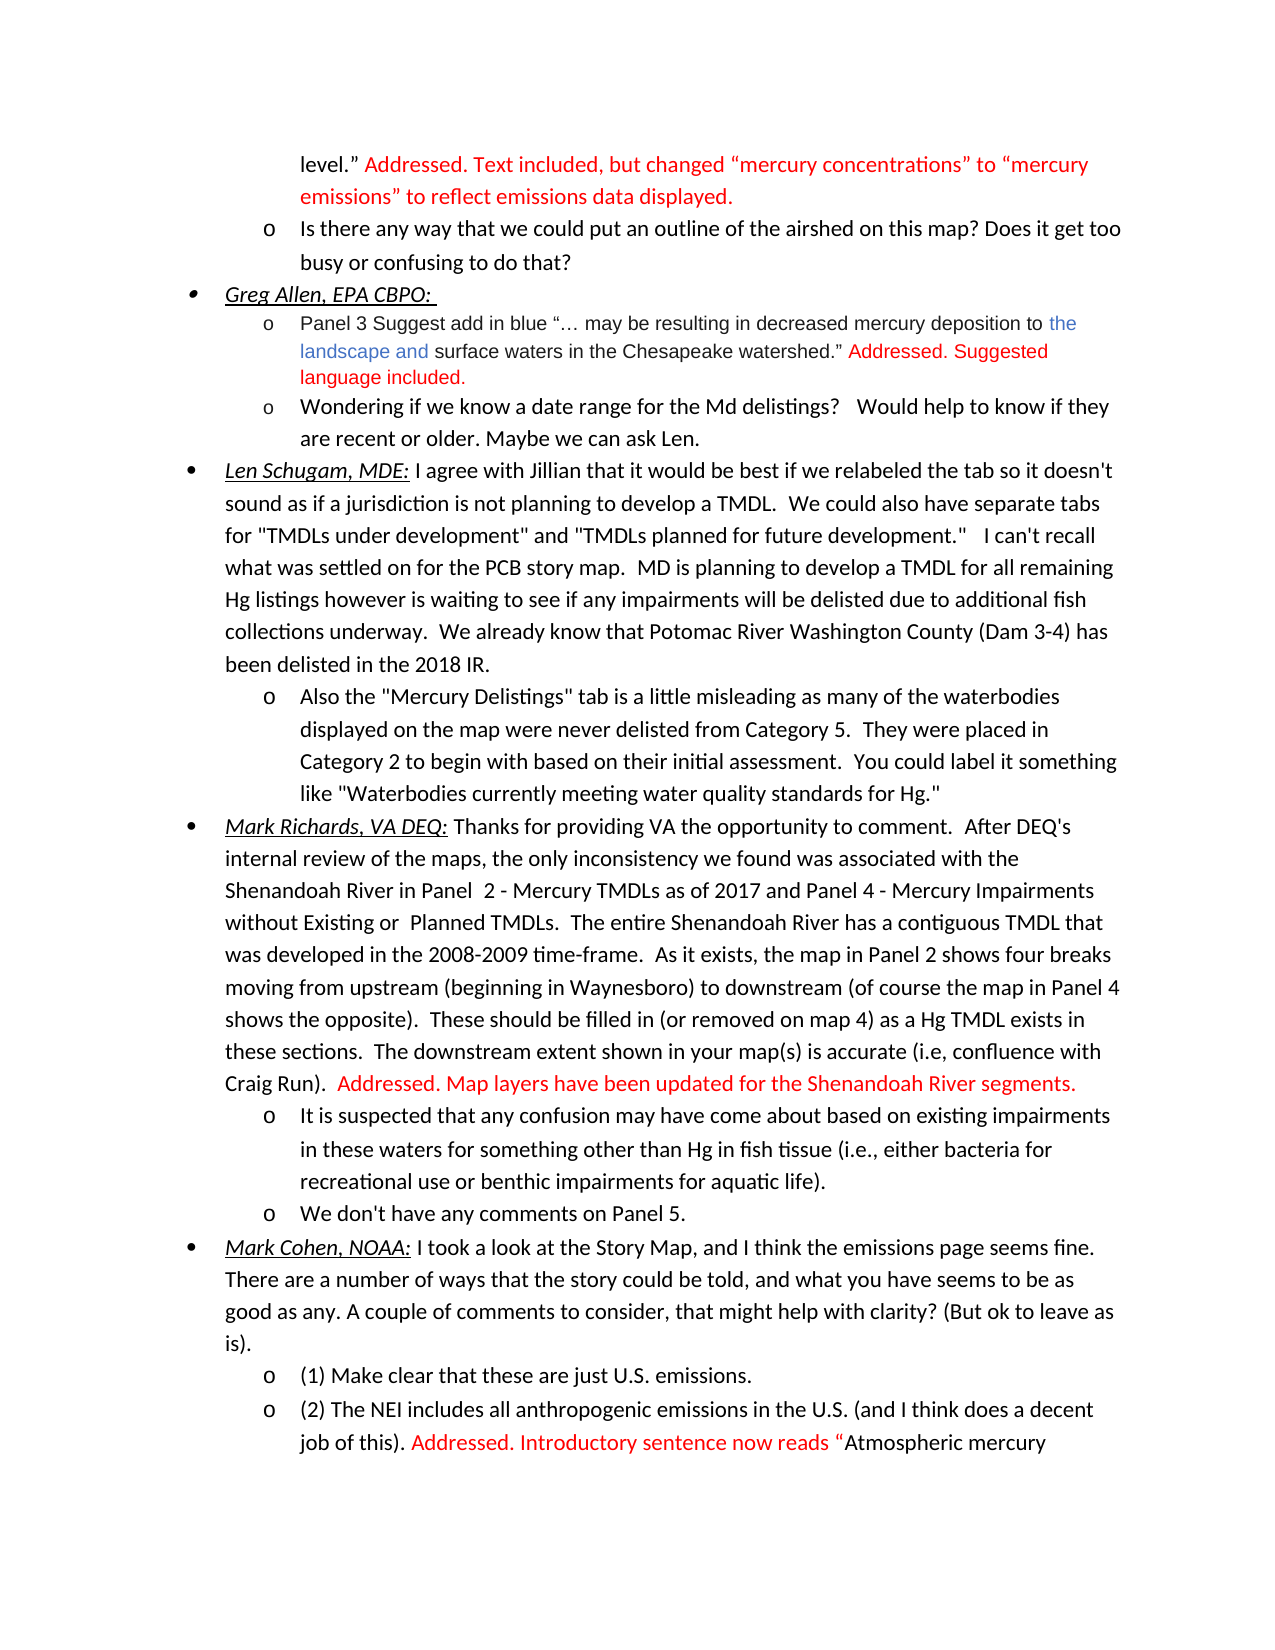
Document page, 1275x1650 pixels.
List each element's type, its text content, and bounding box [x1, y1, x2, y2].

list We don't have any comments on Panel 5. [262, 1199, 1125, 1228]
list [262, 150, 1125, 210]
list Also the "Mercury Delistings" tab is a little misleading as many of the waterbodies displayed on the map were never delisted from Category 5. They were placed in Category 2 to begin with based on their initial assessment. You could label it something like "Waterbodies currently meeting water quality standards for Hg." [262, 682, 1125, 808]
list Greg Allen, EPA CBPO: [187, 280, 1125, 308]
list Mark Richards, VA DEQ: Thanks for providing VA the opportunity to comment. After DEQ's internal review of the maps, the only inconsistency we found was associated with the Shenandoah River in Panel 2 - Mercury TMDLs as of 2017 and Panel 4 - Mercury Impairments without Existing or Planned TMDLs. The entire Shenandoah River has a contiguous TMDL that was developed in the 2008-2009 time-frame. As it exists, the map in Panel 2 shows four breaks moving from upstream (beginning in Waynesboro) to downstream (of course the map in Panel 4 shows the opposite). These should be filled in (or removed on map 4) as a Hg TMDL exists in these sections. The downstream extent shown in your map(s) is accurate (i.e, confluence with Craig Run). Addressed. Map layers have been updated for the Shenandoah River segments. [187, 812, 1125, 1097]
list It is suspected that any confusion may have come about based on existing impairments in these waters for something other than Hg in fish tissue (i.e., either bacteria for recreational use or benthic impairments for aquatic life). [262, 1101, 1125, 1195]
list (1) Make clear that these are just U.S. emissions. [262, 1361, 1125, 1391]
list Mark Cohen, NOAA: I took a look at the Story Map, and I think the emissions page seems fine. There are a number of ways that the story could be told, and what you have seems to be as good as any. A couple of comments to consider, that might help with clarity? (But ok to leave as is). [187, 1233, 1125, 1357]
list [262, 1395, 1125, 1456]
list Panel 3 Suggest add in blue “… may be resulting in decreased mercury deposition to the landscape and surface waters in the Chesapeake watershed.” Addressed. Suggested language included. [262, 312, 1125, 389]
list Is there any way that we could put an outline of the airshed on this map? Does it get too busy or confusing to do that? [262, 214, 1125, 276]
list Wondering if we know a date range for the Md delistings? Would help to know if they are recent or older. Maybe we can ask Len. [262, 392, 1125, 452]
list Len Schugam, MDE: I agree with Jillian that it would be best if we relabeled the tab so it doesn't sound as if a jurisdiction is not planning to develop a TMDL. We could also have separate tabs for "TMDLs under development" and "TMDLs planned for future development." I can't recall what was settled on for the PCB story map. MD is planning to develop a TMDL for all remaining Hg listings however is waiting to see if any impairments will be delisted due to additional fish collections underway. We already know that Potomac River Washington County (Dam 3-4) has been delisted in the 2018 IR. [187, 457, 1125, 678]
